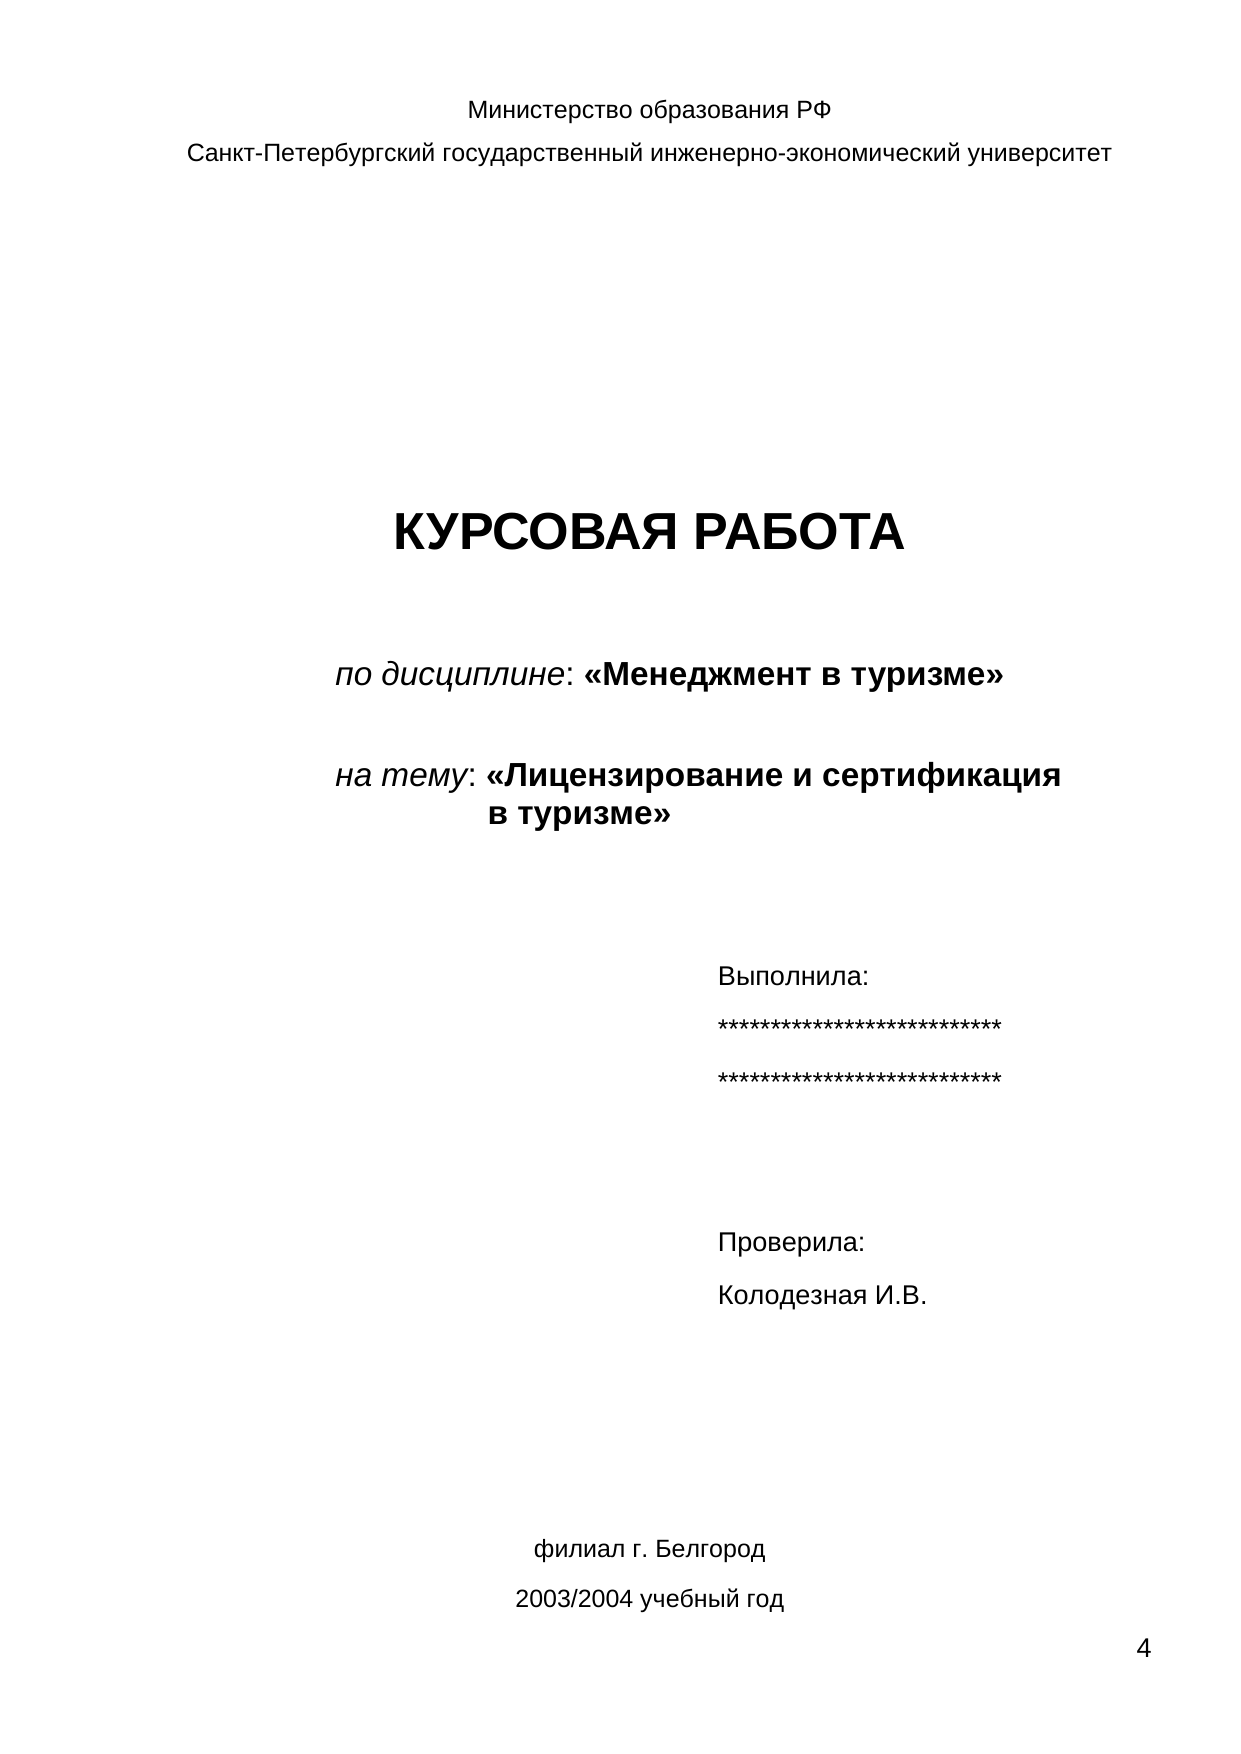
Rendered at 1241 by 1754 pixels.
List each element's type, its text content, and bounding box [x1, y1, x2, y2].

text Проверила: [718, 1226, 1152, 1257]
text 2003/2004 учебный год [148, 1584, 1152, 1613]
subtitle КУРСОВАЯ РАБОТА [148, 500, 1152, 560]
text Колодезная И.В. [718, 1279, 1152, 1310]
text филиал г. Белгород [148, 1534, 1152, 1563]
text *************************** [718, 1066, 1152, 1097]
text Санкт-Петербургский государственный инженерно-экономический университет [148, 138, 1152, 167]
subtitle по дисциплине: «Менеджмент в туризме» [335, 616, 1152, 692]
subtitle на тему: «Лицензирование и сертификация в туризме» [335, 755, 1152, 832]
text Выполнила: [718, 960, 1152, 991]
text *************************** [718, 1013, 1152, 1044]
text Министерство образования РФ [148, 95, 1152, 124]
